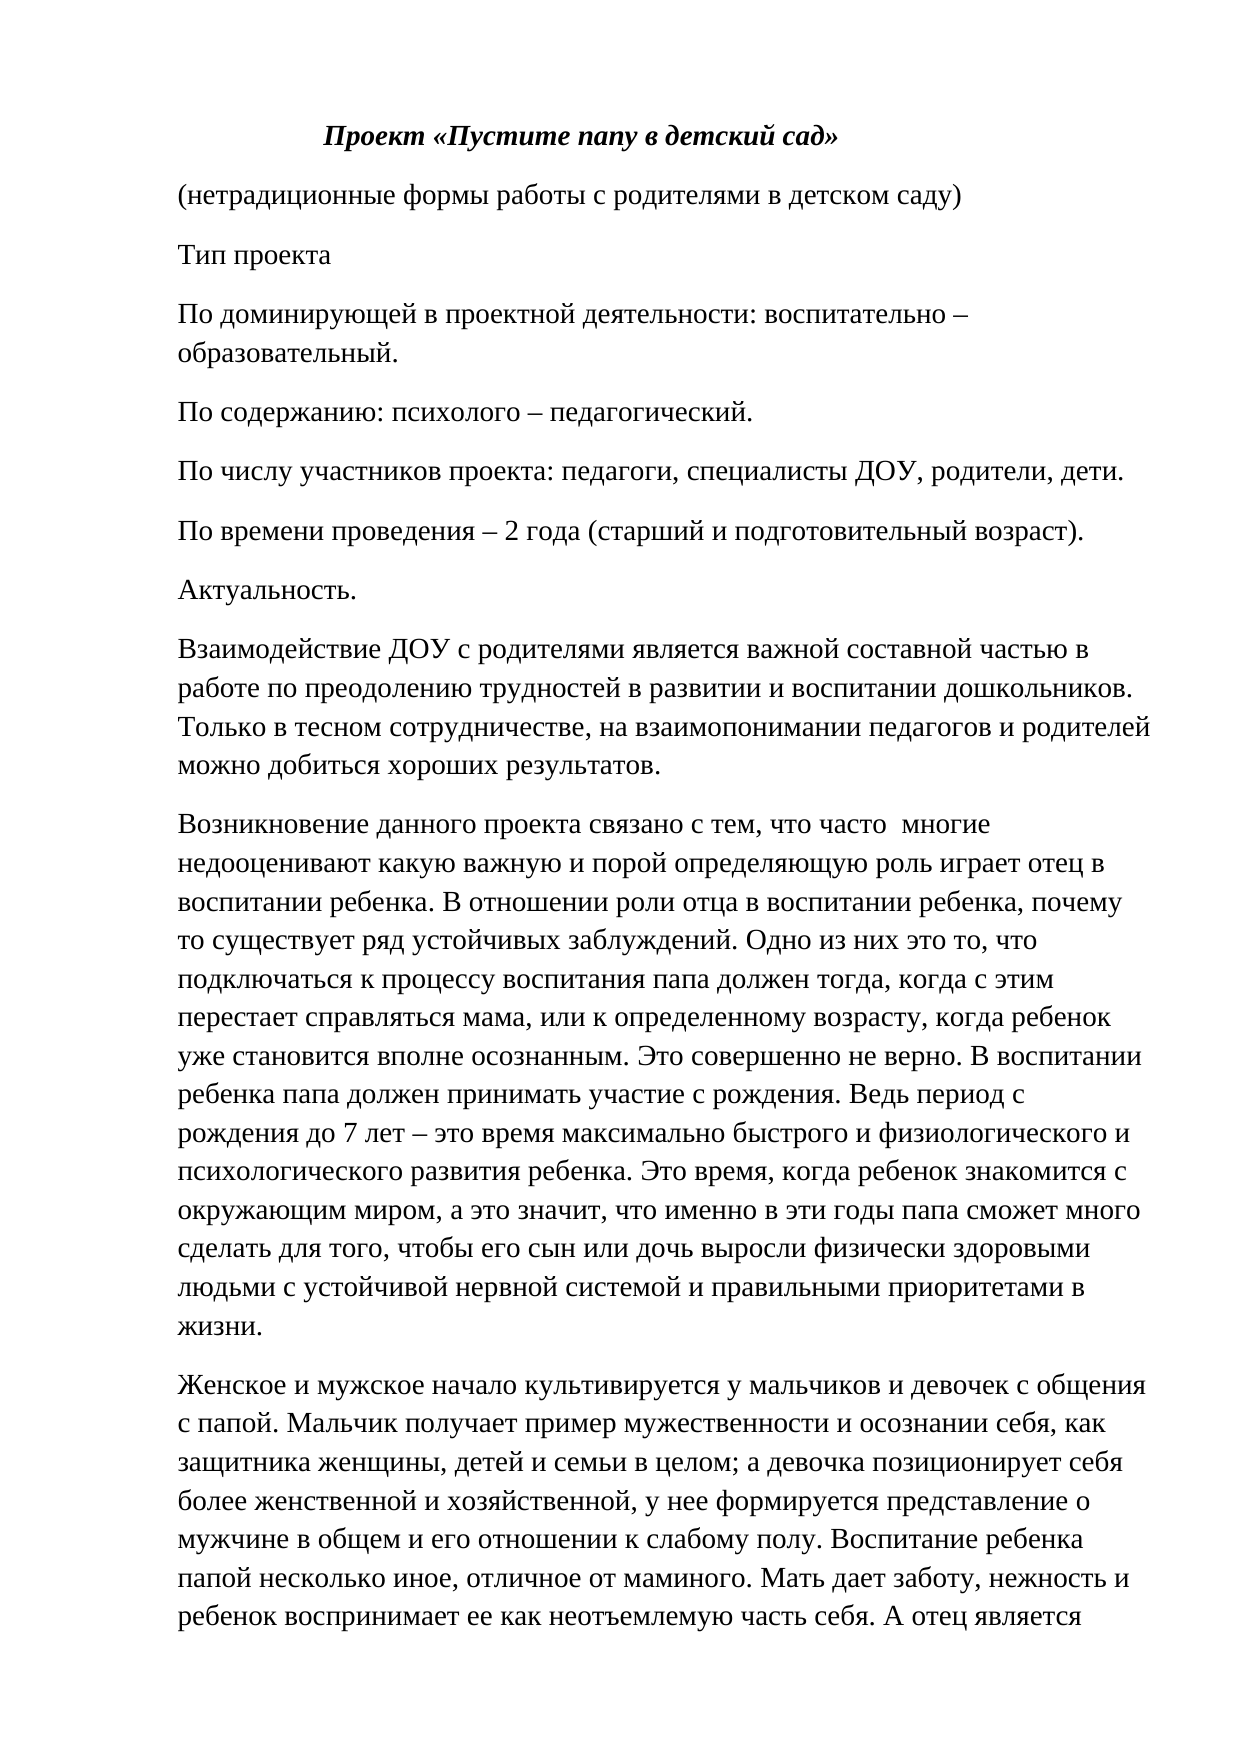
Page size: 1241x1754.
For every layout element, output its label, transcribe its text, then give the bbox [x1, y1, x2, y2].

text Возникновение данного проекта связано с тем, что часто многие недооценивают какую важную и порой определяющую роль играет отец в воспитании ребенка. В отношении роли отца в воспитании ребенка, почему то существует ряд устойчивых заблуждений. Одно из них это то, что подключаться к процессу воспитания папа должен тогда, когда с этим перестает справляться мама, или к определенному возрасту, когда ребенок уже становится вполне осознанным. Это совершенно не верно. В воспитании ребенка папа должен принимать участие с рождения. Ведь период с рождения до 7 лет – это время максимально быстрого и физиологического и психологического развития ребенка. Это время, когда ребенок знакомится с окружающим миром, а это значит, что именно в эти годы папа сможет много сделать для того, чтобы его сын или дочь выросли физически здоровыми людьми с устойчивой нервной системой и правильными приоритетами в жизни. [177, 807, 1152, 1341]
text По содержанию: психолого – педагогический. [177, 394, 1152, 428]
text По времени проведения – 2 года (старший и подготовительный возраст). [177, 513, 1152, 546]
text Тип проекта [177, 237, 1152, 270]
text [177, 1367, 1152, 1632]
text Актуальность. [177, 572, 1152, 606]
text Взаимодействие ДОУ с родителями является важной составной частью в работе по преодолению трудностей в развитии и воспитании дошкольников. Только в тесном сотрудничестве, на взаимопонимании педагогов и родителей можно добиться хороших результатов. [177, 632, 1152, 781]
text По доминирующей в проектной деятельности: воспитательно – образовательный. [177, 296, 1152, 368]
text По числу участников проекта: педагоги, специалисты ДОУ, родители, дети. [177, 453, 1152, 487]
text (нетрадиционные формы работы с родителями в детском саду) [177, 177, 1152, 211]
text Проект «Пустите папу в детский сад» [177, 118, 1152, 152]
